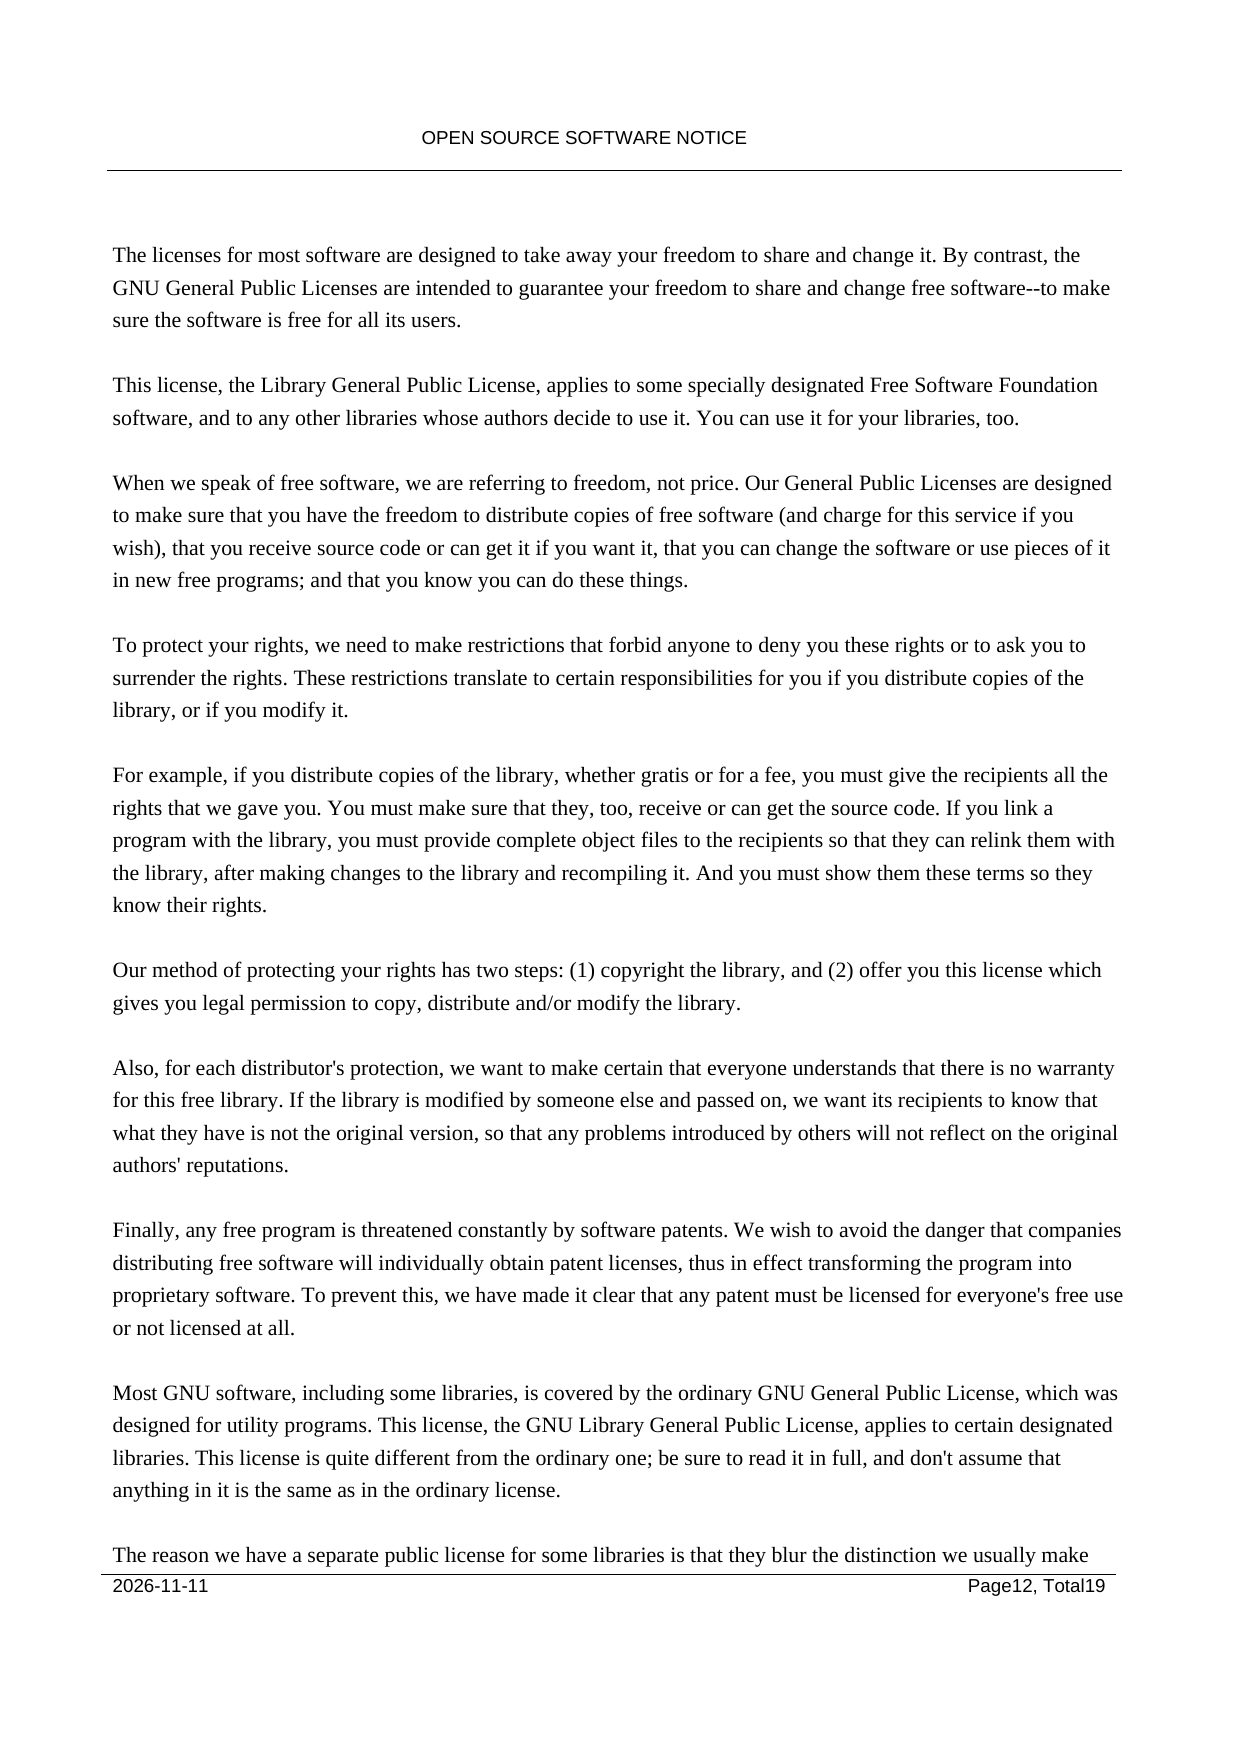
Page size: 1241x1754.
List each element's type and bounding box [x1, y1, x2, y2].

text [112, 206, 1128, 1571]
